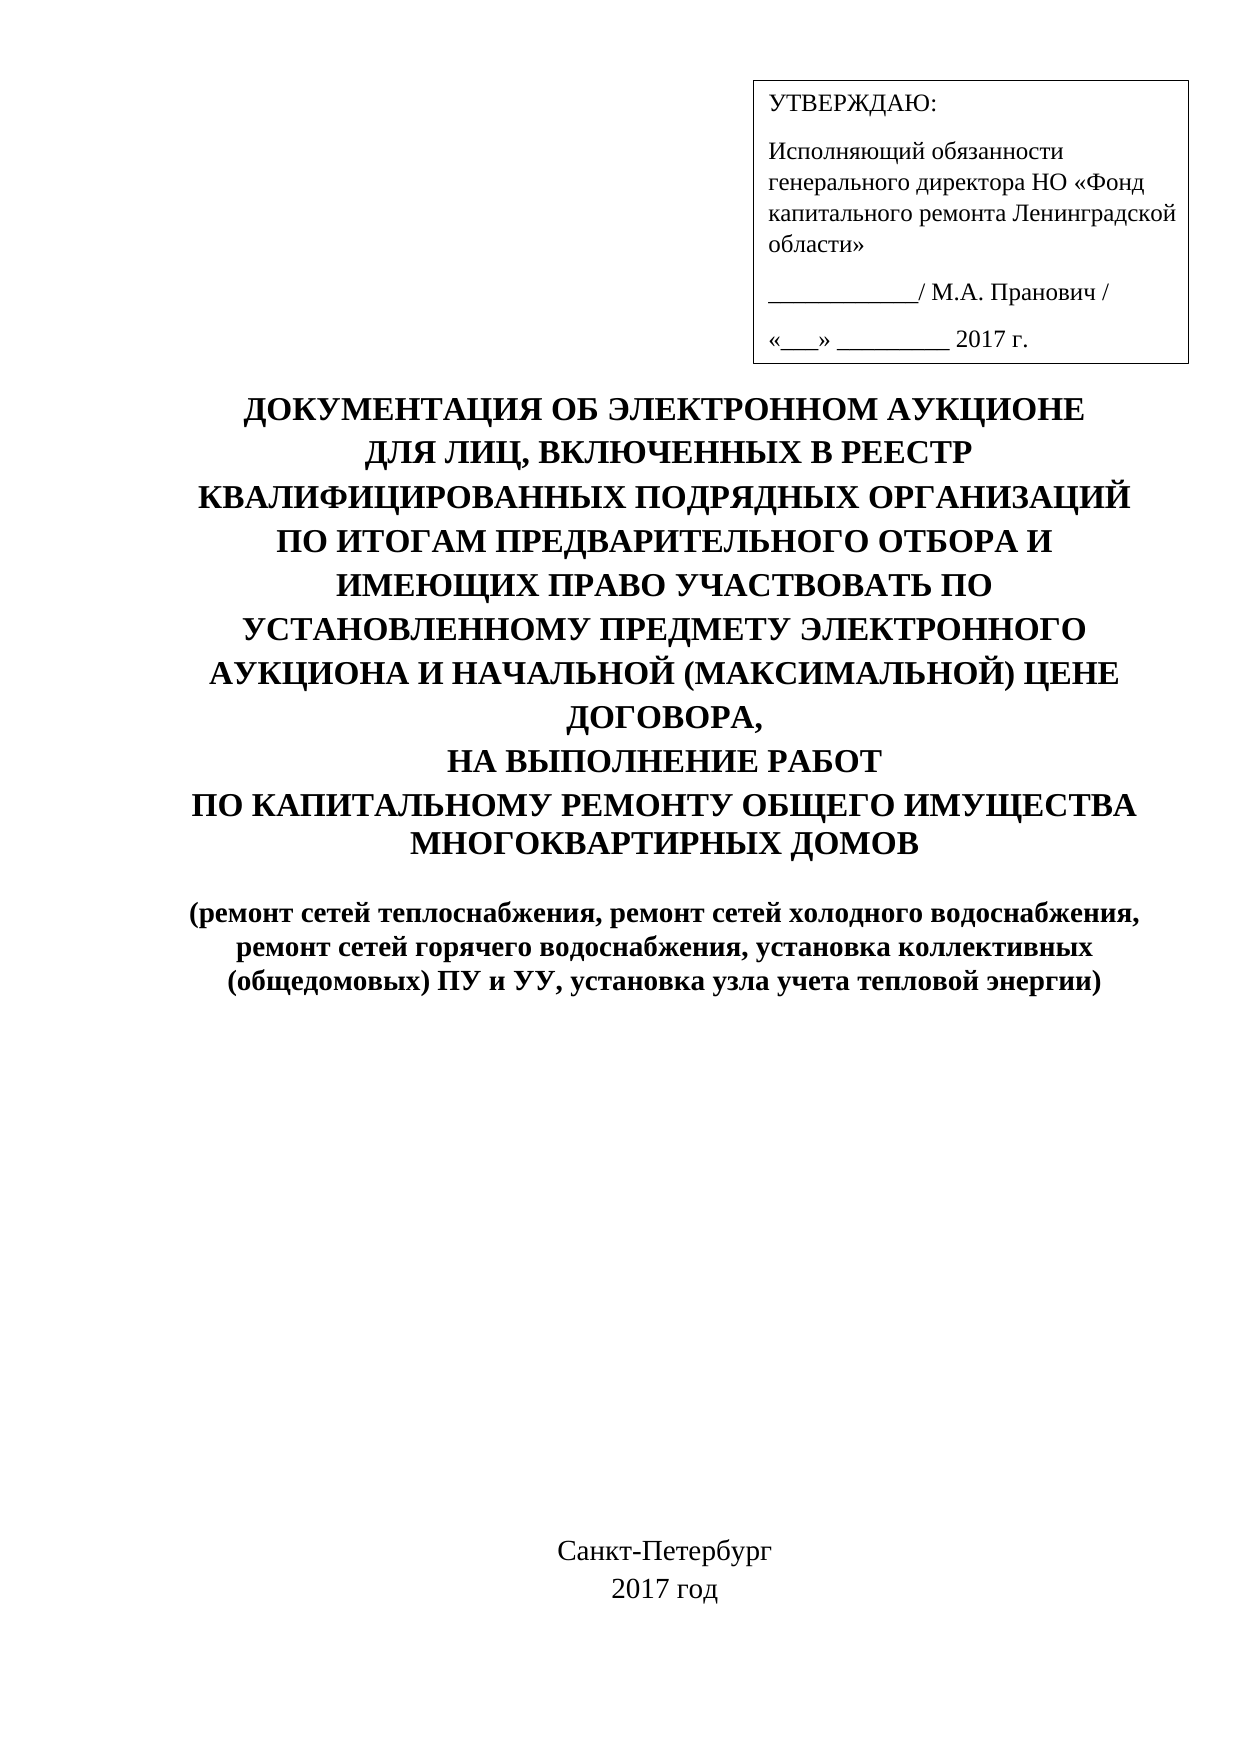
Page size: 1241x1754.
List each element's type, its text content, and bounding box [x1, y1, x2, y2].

text ДЛЯ ЛИЦ, ВКЛЮЧЕННЫХ В РЕЕСТР КВАЛИФИЦИРОВАННЫХ ПОДРЯДНЫХ ОРГАНИЗАЦИЙ ПО ИТОГАМ ПРЕДВАРИТЕЛЬНОГО ОТБОРА И ИМЕЮЩИХ ПРАВО УЧАСТВОВАТЬ ПО УСТАНОВЛЕННОМУ ПРЕДМЕТУ ЭЛЕКТРОННОГО АУКЦИОНА И НАЧАЛЬНОЙ (МАКСИМАЛЬНОЙ) ЦЕНЕ ДОГОВОРА, [177, 433, 1152, 736]
list ПО КАПИТАЛЬНОМУ РЕМОНТУ ОБЩЕГО ИМУЩЕСТВА МНОГОКВАРТИРНЫХ ДОМОВ [177, 785, 1152, 862]
text ДОКУМЕНТАЦИЯ ОБ ЭЛЕКТРОННОМ АУКЦИОНЕ [177, 389, 1152, 427]
text Санкт-Петербург [177, 1533, 1152, 1566]
list (ремонт сетей теплоснабжения, ремонт сетей холодного водоснабжения, ремонт сетей горячего водоснабжения, установка коллективных (общедомовых) ПУ и УУ, установка узла учета тепловой энергии) [177, 896, 1152, 996]
text НА ВЫПОЛНЕНИЕ РАБОТ [177, 741, 1152, 779]
text 2017 год [177, 1571, 1152, 1605]
